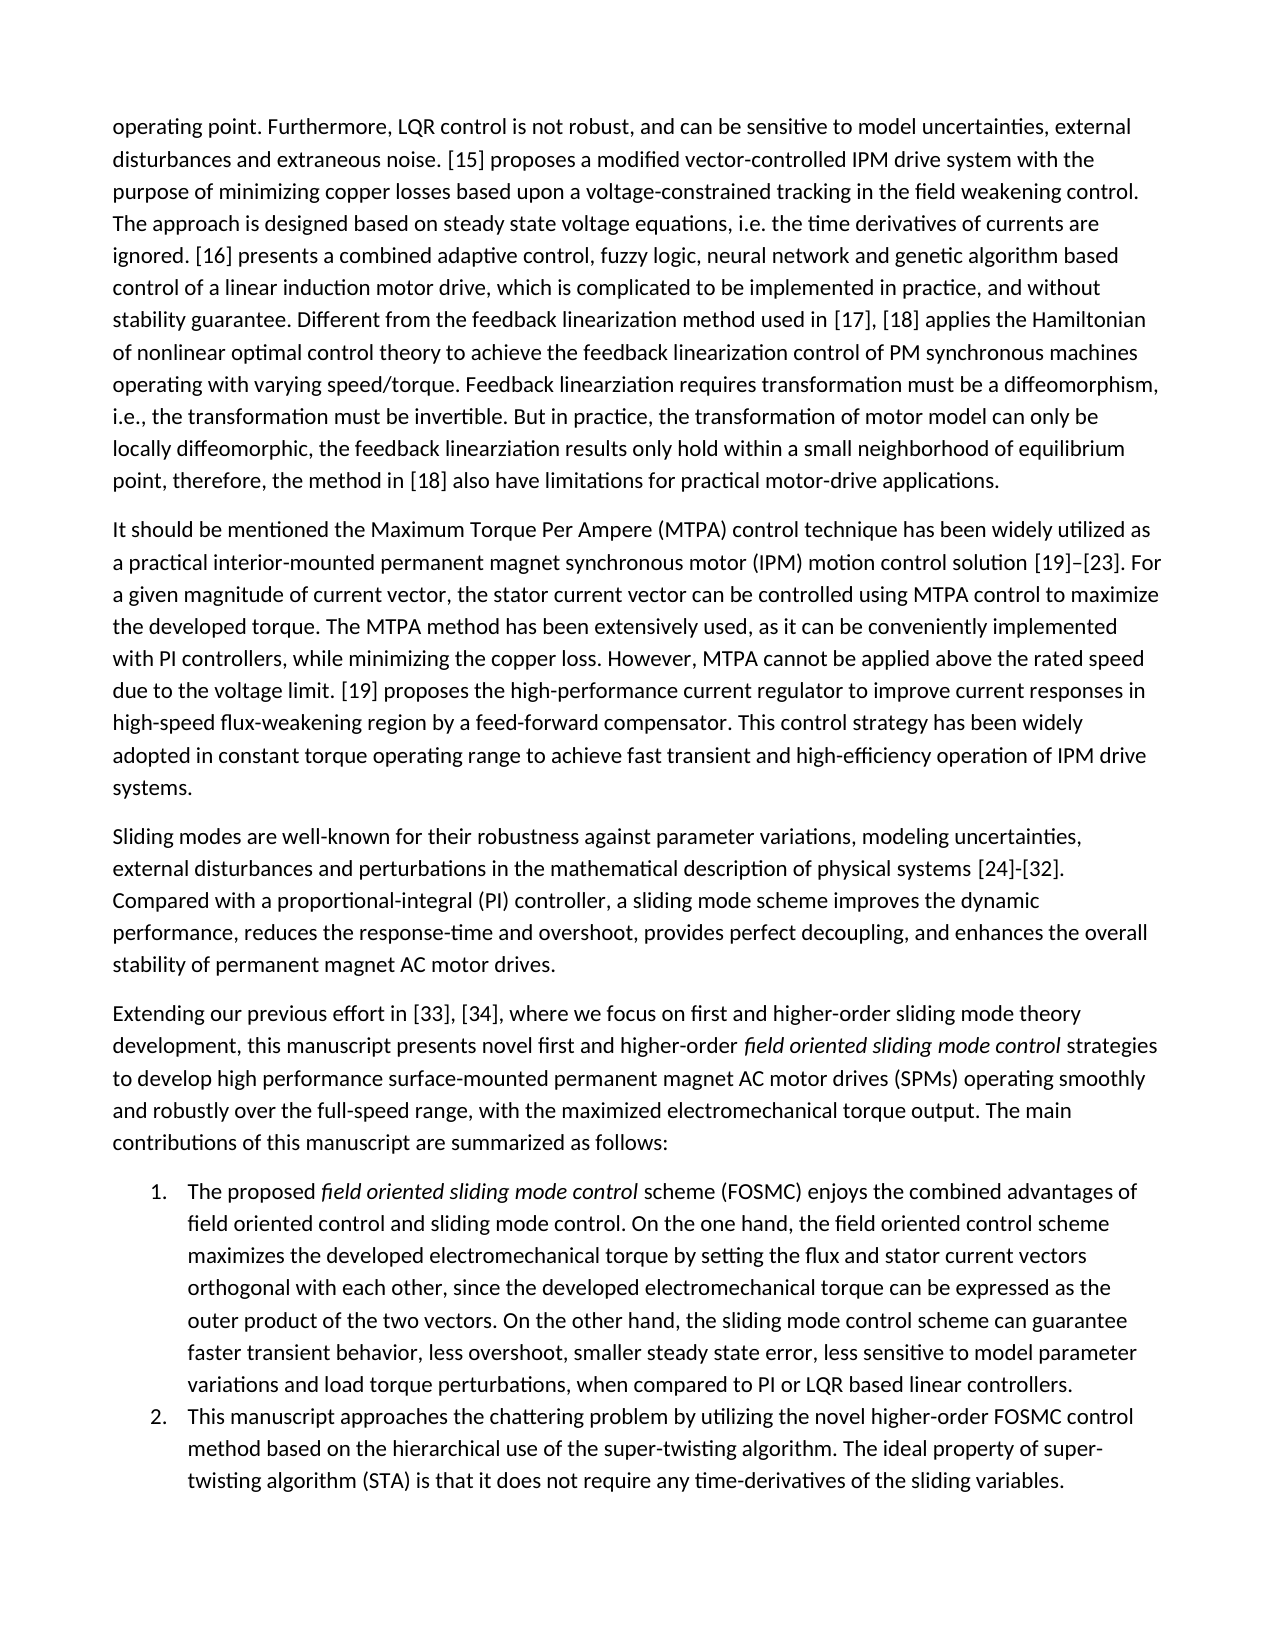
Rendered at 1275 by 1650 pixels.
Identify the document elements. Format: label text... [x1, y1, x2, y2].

text It should be mentioned the Maximum Torque Per Ampere (MTPA) control technique has been widely utilized as a practical interior-mounted permanent magnet synchronous motor (IPM) motion control solution [19]–[23]. For a given magnitude of current vector, the stator current vector can be controlled using MTPA control to maximize the developed torque. The MTPA method has been extensively used, as it can be conveniently implemented with PI controllers, while minimizing the copper loss. However, MTPA cannot be applied above the rated speed due to the voltage limit. [19] proposes the high-performance current regulator to improve current responses in high-speed flux-weakening region by a feed-forward compensator. This control strategy has been widely adopted in constant torque operating range to achieve fast transient and high-efficiency operation of IPM drive systems. [112, 515, 1162, 801]
list The proposed field oriented sliding mode control scheme (FOSMC) enjoys the combined advantages of field oriented control and sliding mode control. On the one hand, the field oriented control scheme maximizes the developed electromechanical torque by setting the flux and stator current vectors orthogonal with each other, since the developed electromechanical torque can be expressed as the outer product of the two vectors. On the other hand, the sliding mode control scheme can guarantee faster transient behavior, less overshoot, smaller steady state error, less sensitive to model parameter variations and load torque perturbations, when compared to PI or LQR based linear controllers. [150, 1177, 1162, 1398]
text Extending our previous effort in [33], [34], where we focus on first and higher-order sliding mode theory development, this manuscript presents novel first and higher-order field oriented sliding mode control strategies to develop high performance surface-mounted permanent magnet AC motor drives (SPMs) operating smoothly and robustly over the full-speed range, with the maximized electromechanical torque output. The main contributions of this manuscript are summarized as follows: [112, 999, 1162, 1156]
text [112, 112, 1162, 494]
text Sliding modes are well-known for their robustness against parameter variations, modeling uncertainties, external disturbances and perturbations in the mathematical description of physical systems [24]-[32]. Compared with a proportional-integral (PI) controller, a sliding mode scheme improves the dynamic performance, reduces the response-time and overshoot, provides perfect decoupling, and enhances the overall stability of permanent magnet AC motor drives. [112, 822, 1162, 978]
list This manuscript approaches the chattering problem by utilizing the novel higher-order FOSMC control method based on the hierarchical use of the super-twisting algorithm. The ideal property of super-twisting algorithm (STA) is that it does not require any time-derivatives of the sliding variables. [150, 1402, 1162, 1495]
